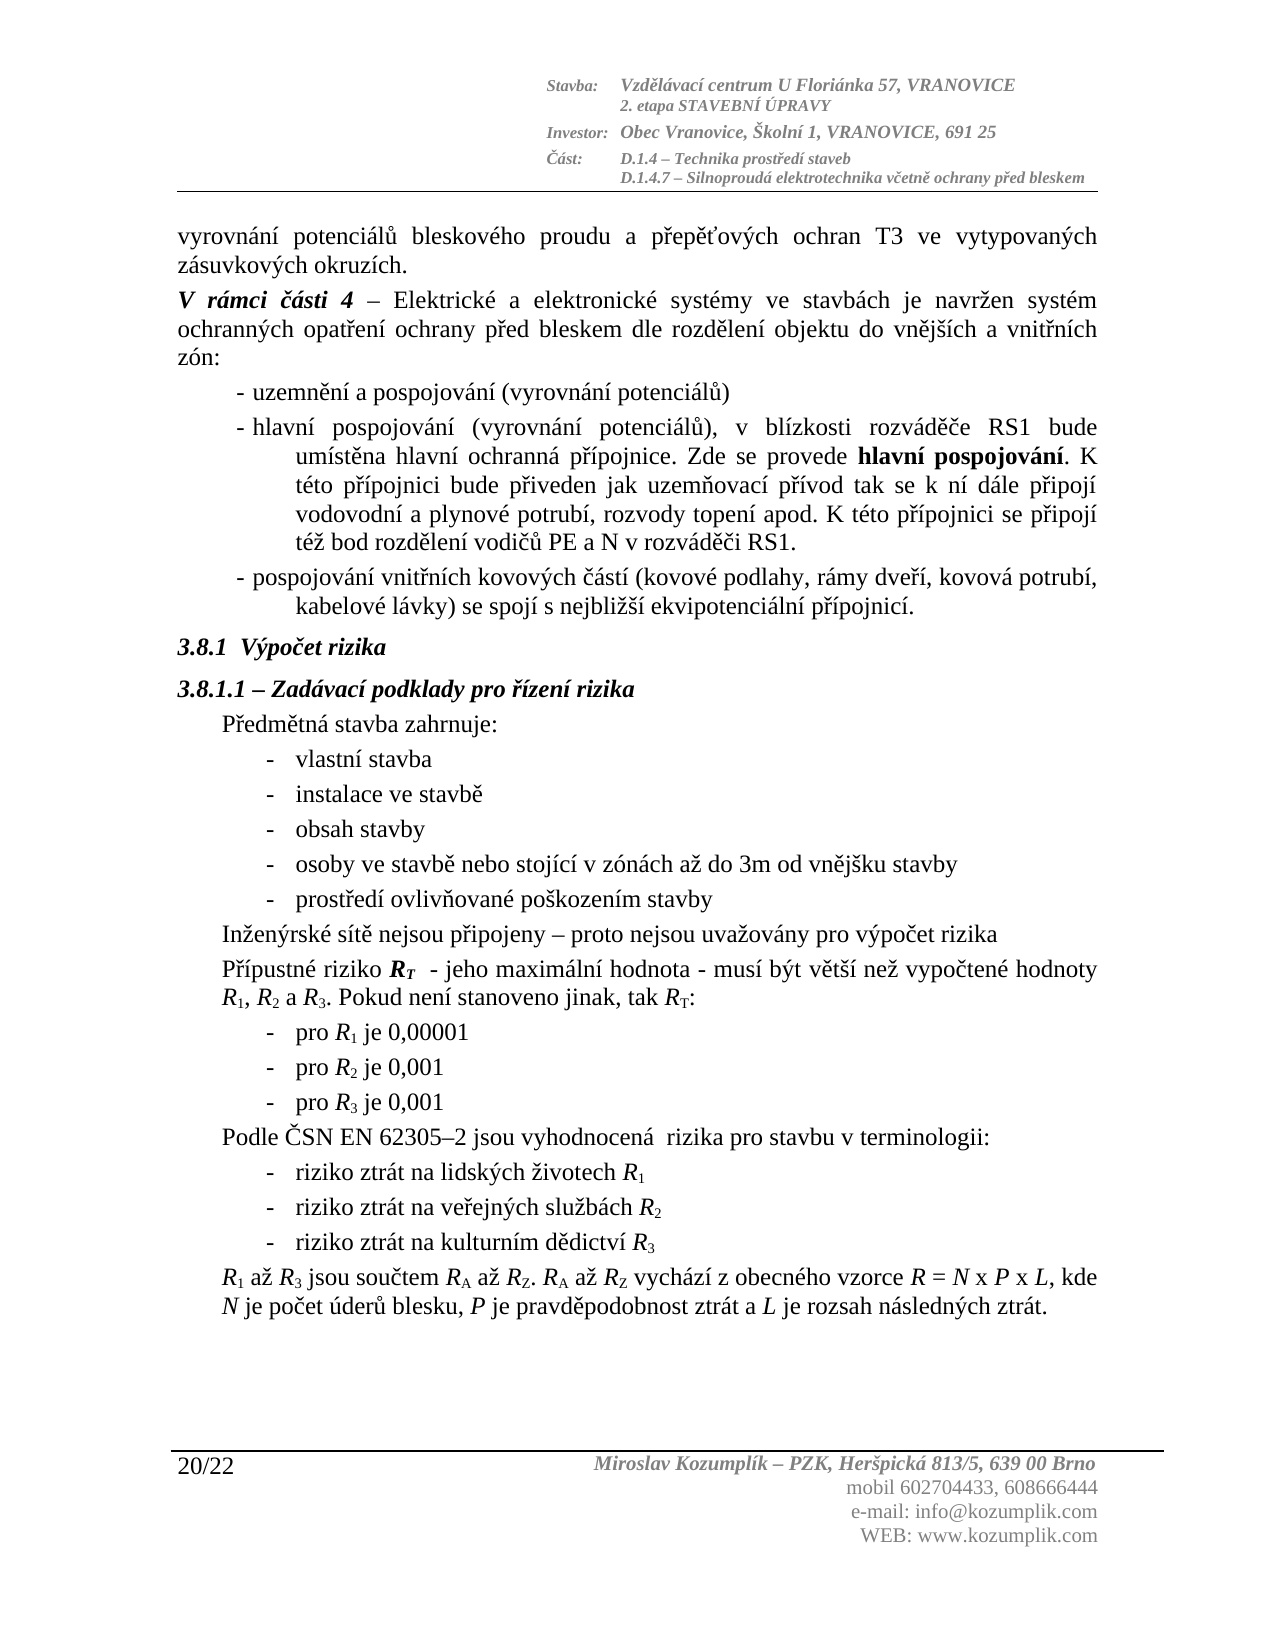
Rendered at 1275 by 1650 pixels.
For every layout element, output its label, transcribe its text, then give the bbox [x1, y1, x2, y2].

list riziko ztrát na veřejných službách R2 [266, 1192, 1098, 1221]
list riziko ztrát na lidských životech R1 [266, 1157, 1098, 1186]
list obsah stavby [266, 814, 1098, 842]
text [177, 221, 1098, 279]
list hlavní pospojování (vyrovnání potenciálů), v blízkosti rozváděče RS1 bude umístěna hlavní ochranná přípojnice. Zde se provede hlavní pospojování. K této přípojnici bude přiveden jak uzemňovací přívod tak se k ní dále připojí vodovodní a plynové potrubí, rozvody topení apod. K této přípojnici se připojí též bod rozdělení vodičů PE a N v rozváděči RS1. [236, 412, 1098, 556]
list prostředí ovlivňované poškozením stavby [266, 884, 1098, 912]
text R1 až R3 jsou součtem RA až RZ. RA až RZ vychází z obecného vzorce R = N x P x L, kde N je počet úderů blesku, P je pravděpodobnost ztrát a L je rozsah následných ztrát. [222, 1262, 1098, 1320]
text V rámci části 4 – Elektrické a elektronické systémy ve stavbách je navržen systém ochranných opatření ochrany před bleskem dle rozdělení objektu do vnějších a vnitřních zón: [177, 285, 1098, 371]
list uzemnění a pospojování (vyrovnání potenciálů) [236, 377, 1098, 406]
list osoby ve stavbě nebo stojící v zónách až do 3m od vnějšku stavby [266, 849, 1098, 877]
text 3.8.1 Výpočet rizika [177, 632, 1098, 661]
text Podle ČSN EN 62305–2 jsou vyhodnocená rizika pro stavbu v terminologii: [222, 1122, 1098, 1151]
text Přípustné riziko RT - jeho maximální hodnota - musí být větší než vypočtené hodnoty R1, R2 a R3. Pokud není stanoveno jinak, tak RT: [222, 954, 1098, 1011]
text 3.8.1.1 – Zadávací podklady pro řízení rizika [177, 674, 1098, 702]
list riziko ztrát na kulturním dědictví R3 [266, 1227, 1098, 1256]
list pro R2 je 0,001 [266, 1052, 1098, 1081]
text Předmětná stavba zahrnuje: [222, 709, 1098, 737]
list pospojování vnitřních kovových částí (kovové podlahy, rámy dveří, kovová potrubí, kabelové lávky) se spojí s nejbližší ekvipotenciální přípojnicí. [236, 562, 1098, 620]
list pro R3 je 0,001 [266, 1087, 1098, 1116]
list vlastní stavba [266, 744, 1098, 772]
list pro R1 je 0,00001 [266, 1017, 1098, 1046]
text Inženýrské sítě nejsou připojeny – proto nejsou uvažovány pro výpočet rizika [222, 919, 1098, 947]
list instalace ve stavbě [266, 779, 1098, 807]
